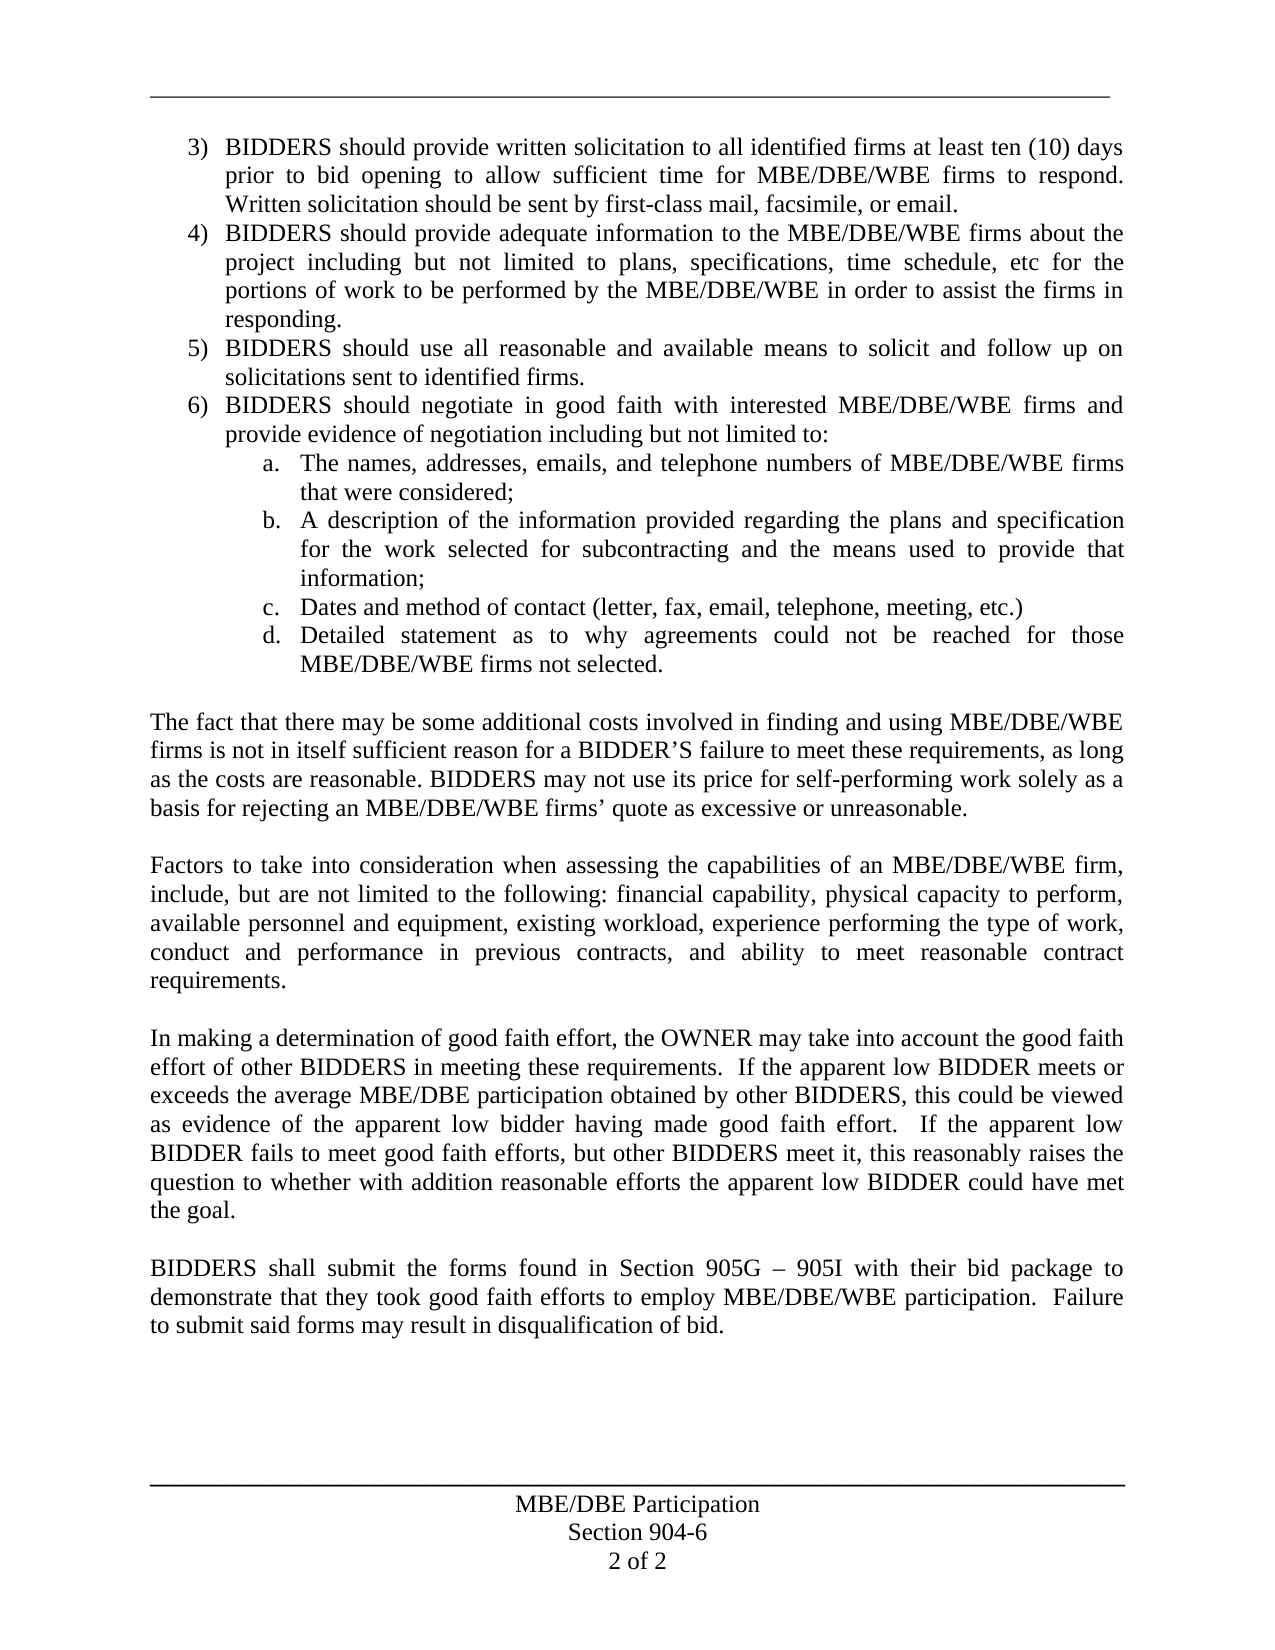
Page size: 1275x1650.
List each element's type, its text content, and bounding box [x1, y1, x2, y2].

list Dates and method of contact (letter, fax, email, telephone, meeting, etc.) [262, 592, 1125, 620]
list BIDDERS should use all reasonable and available means to solicit and follow up on solicitations sent to identified firms. [187, 333, 1125, 390]
list The names, addresses, emails, and telephone numbers of MBE/DBE/WBE firms that were considered; [262, 448, 1125, 505]
text The fact that there may be some additional costs involved in finding and using MBE/DBE/WBE firms is not in itself sufficient reason for a BIDDER’S failure to meet these requirements, as long as the costs are reasonable. BIDDERS may not use its price for self-performing work solely as a basis for rejecting an MBE/DBE/WBE firms’ quote as excessive or unreasonable. [150, 707, 1125, 822]
list Detailed statement as to why agreements could not be reached for those MBE/DBE/WBE firms not selected. [262, 620, 1125, 678]
list BIDDERS should provide written solicitation to all identified firms at least ten (10) days prior to bid opening to allow sufficient time for MBE/DBE/WBE firms to respond. Written solicitation should be sent by first-class mail, facsimile, or email. [187, 132, 1125, 218]
list BIDDERS should negotiate in good faith with interested MBE/DBE/WBE firms and provide evidence of negotiation including but not limited to: [187, 390, 1125, 448]
text Factors to take into consideration when assessing the capabilities of an MBE/DBE/WBE firm, include, but are not limited to the following: financial capability, physical capacity to perform, available personnel and equipment, existing workload, experience performing the type of work, conduct and performance in previous contracts, and ability to meet reasonable contract requirements. [150, 850, 1125, 994]
list BIDDERS should provide adequate information to the MBE/DBE/WBE firms about the project including but not limited to plans, specifications, time schedule, etc for the portions of work to be performed by the MBE/DBE/WBE in order to assist the firms in responding. [187, 218, 1125, 333]
text In making a determination of good faith effort, the OWNER may take into account the good faith effort of other BIDDERS in meeting these requirements. If the apparent low BIDDER meets or exceeds the average MBE/DBE participation obtained by other BIDDERS, this could be viewed as evidence of the apparent low bidder having made good faith effort. If the apparent low BIDDER fails to meet good faith efforts, but other BIDDERS meet it, this reasonably raises the question to whether with addition reasonable efforts the apparent low BIDDER could have met the goal. [150, 1023, 1125, 1224]
list A description of the information provided regarding the plans and specification for the work selected for subcontracting and the means used to provide that information; [262, 505, 1125, 592]
text BIDDERS shall submit the forms found in Section 905G – 905I with their bid package to demonstrate that they took good faith efforts to employ MBE/DBE/WBE participation. Failure to submit said forms may result in disqualification of bid. [150, 1253, 1125, 1339]
